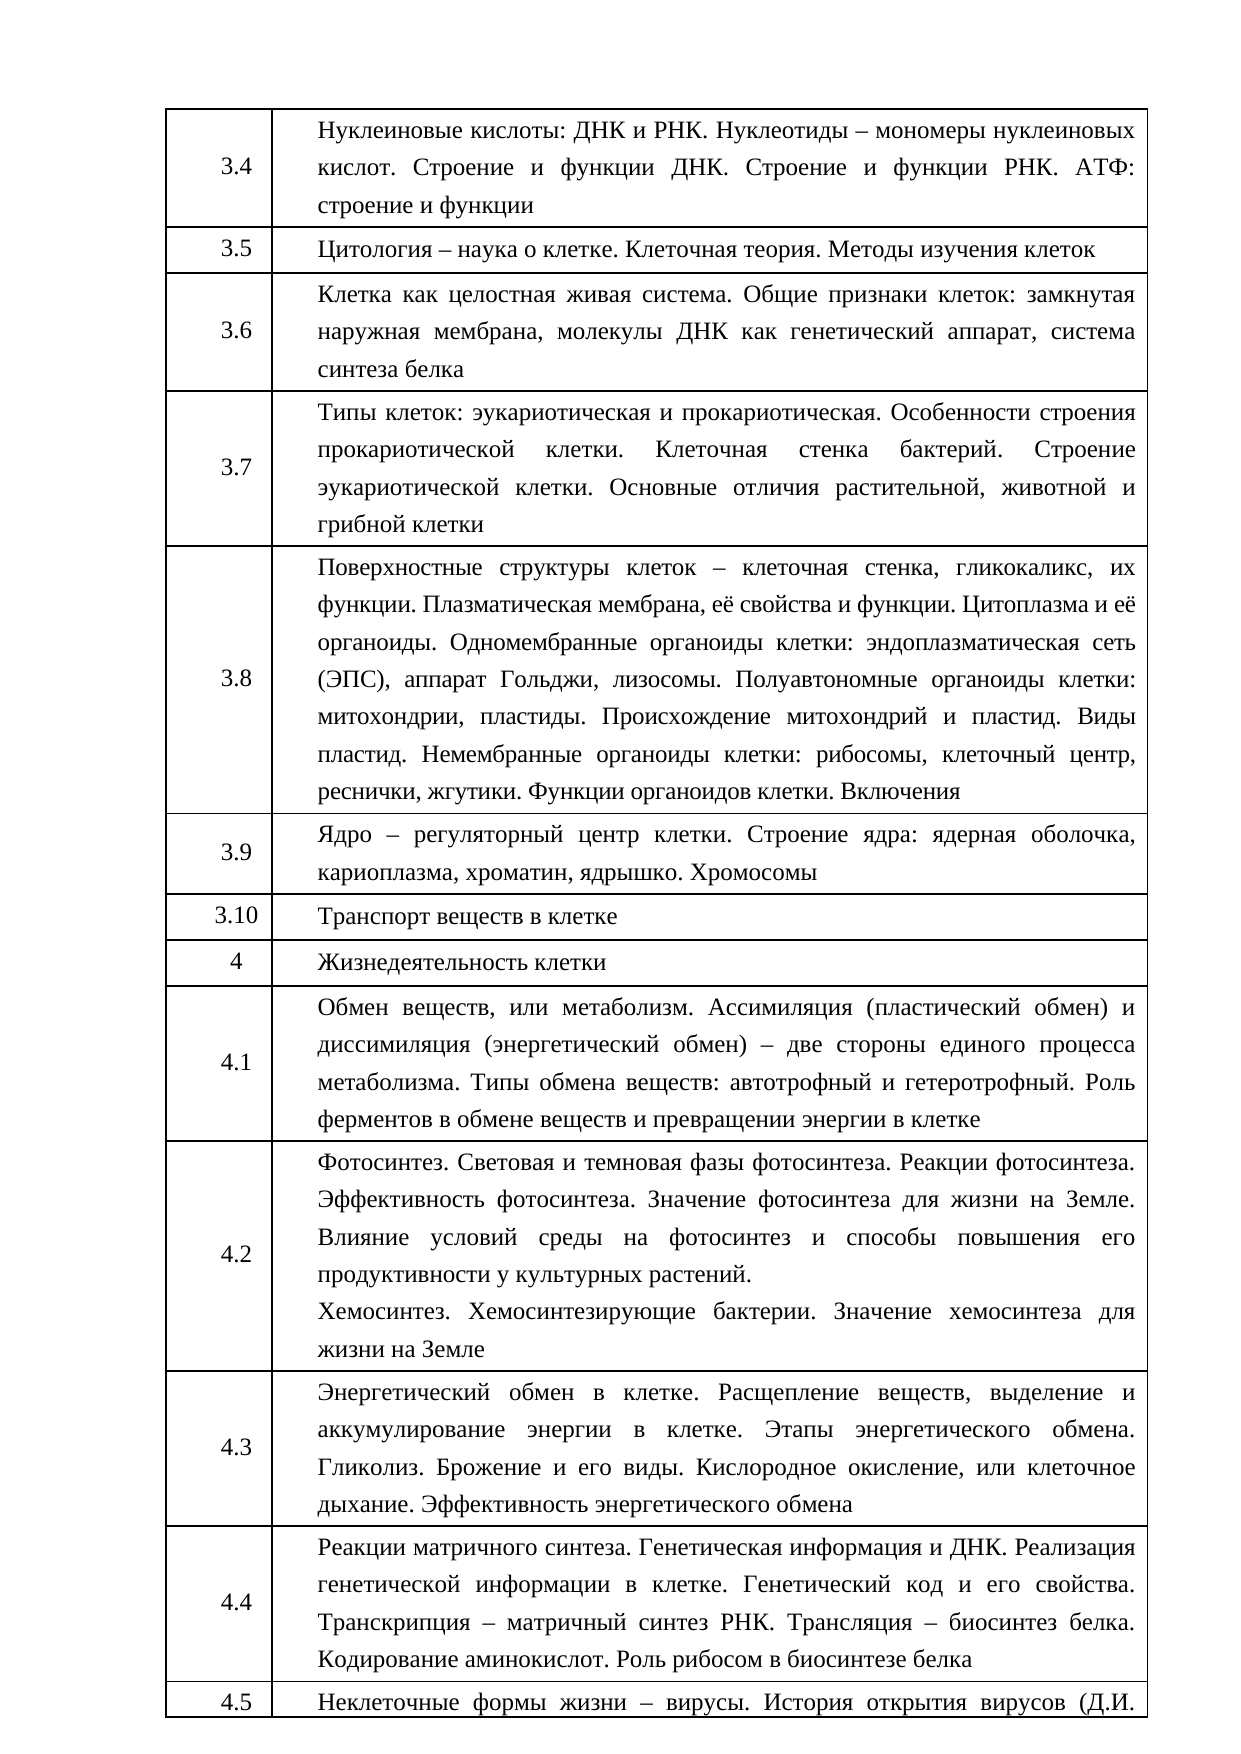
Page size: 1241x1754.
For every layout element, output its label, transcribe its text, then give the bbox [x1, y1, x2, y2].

table_cell 3.7 [167, 392, 271, 545]
table_cell Нуклеиновые кислоты: ДНК и РНК. Нуклеотиды – мономеры нуклеиновых кислот. Строение и функции ДНК. Строение и функции РНК. АТФ: строение и функции [273, 110, 1147, 226]
table_cell 3.8 [167, 547, 271, 812]
table_cell 3.6 [167, 274, 271, 390]
table_cell Цитология – наука о клетке. Клеточная теория. Методы изучения клеток [273, 228, 1147, 272]
table_cell Типы клеток: эукариотическая и прокариотическая. Особенности строения прокариотической клетки. Клеточная стенка бактерий. Строение эукариотической клетки. Основные отличия растительной, животной и грибной клетки [273, 392, 1147, 545]
table_cell 3.10 [167, 895, 271, 939]
table_cell Обмен веществ, или метаболизм. Ассимиляция (пластический обмен) и диссимиляция (энергетический обмен) – две стороны единого процесса метаболизма. Типы обмена веществ: автотрофный и гетеротрофный. Роль ферментов в обмене веществ и превращении энергии в клетке [273, 987, 1147, 1140]
table_cell 3.5 [167, 228, 271, 272]
table_cell Жизнедеятельность клетки [273, 941, 1147, 985]
table_cell 4.2 [167, 1142, 271, 1370]
table_cell 3.4 [167, 110, 271, 226]
table_cell Энергетический обмен в клетке. Расщепление веществ, выделение и аккумулирование энергии в клетке. Этапы энергетического обмена. Гликолиз. Брожение и его виды. Кислородное окисление, или клеточное дыхание. Эффективность энергетического обмена [273, 1372, 1147, 1525]
table_cell 4.5 [167, 1682, 271, 1716]
table_cell Реакции матричного синтеза. Генетическая информация и ДНК. Реализация генетической информации в клетке. Генетический код и его свойства. Транскрипция – матричный синтез РНК. Трансляция – биосинтез белка. Кодирование аминокислот. Роль рибосом в биосинтезе белка [273, 1527, 1147, 1681]
table_cell Поверхностные структуры клеток – клеточная стенка, гликокаликс, их функции. Плазматическая мембрана, её свойства и функции. Цитоплазма и её органоиды. Одномембранные органоиды клетки: эндоплазматическая сеть (ЭПС), аппарат Гольджи, лизосомы. Полуавтономные органоиды клетки: митохондрии, пластиды. Происхождение митохондрий и пластид. Виды пластид. Немембранные органоиды клетки: рибосомы, клеточный центр, реснички, жгутики. Функции органоидов клетки. Включения [273, 547, 1147, 812]
table_cell Транспорт веществ в клетке [273, 895, 1147, 939]
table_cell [273, 1682, 1147, 1716]
table_cell Ядро – регуляторный центр клетки. Строение ядра: ядерная оболочка, кариоплазма, хроматин, ядрышко. Хромосомы [273, 814, 1147, 893]
table_cell 4.1 [167, 987, 271, 1140]
table_cell Фотосинтез. Световая и темновая фазы фотосинтеза. Реакции фотосинтеза. Эффективность фотосинтеза. Значение фотосинтеза для жизни на Земле. Влияние условий среды на фотосинтез и способы повышения его продуктивности у культурных растений. Хемосинтез. Хемосинтезирующие бактерии. Значение хемосинтеза для жизни на Земле [273, 1142, 1147, 1370]
table_cell 3.9 [167, 814, 271, 893]
table_cell 4.4 [167, 1527, 271, 1681]
table_cell 4 [167, 941, 271, 985]
table_cell Клетка как целостная живая система. Общие признаки клеток: замкнутая наружная мембрана, молекулы ДНК как генетический аппарат, система синтеза белка [273, 274, 1147, 390]
table_cell 4.3 [167, 1372, 271, 1525]
